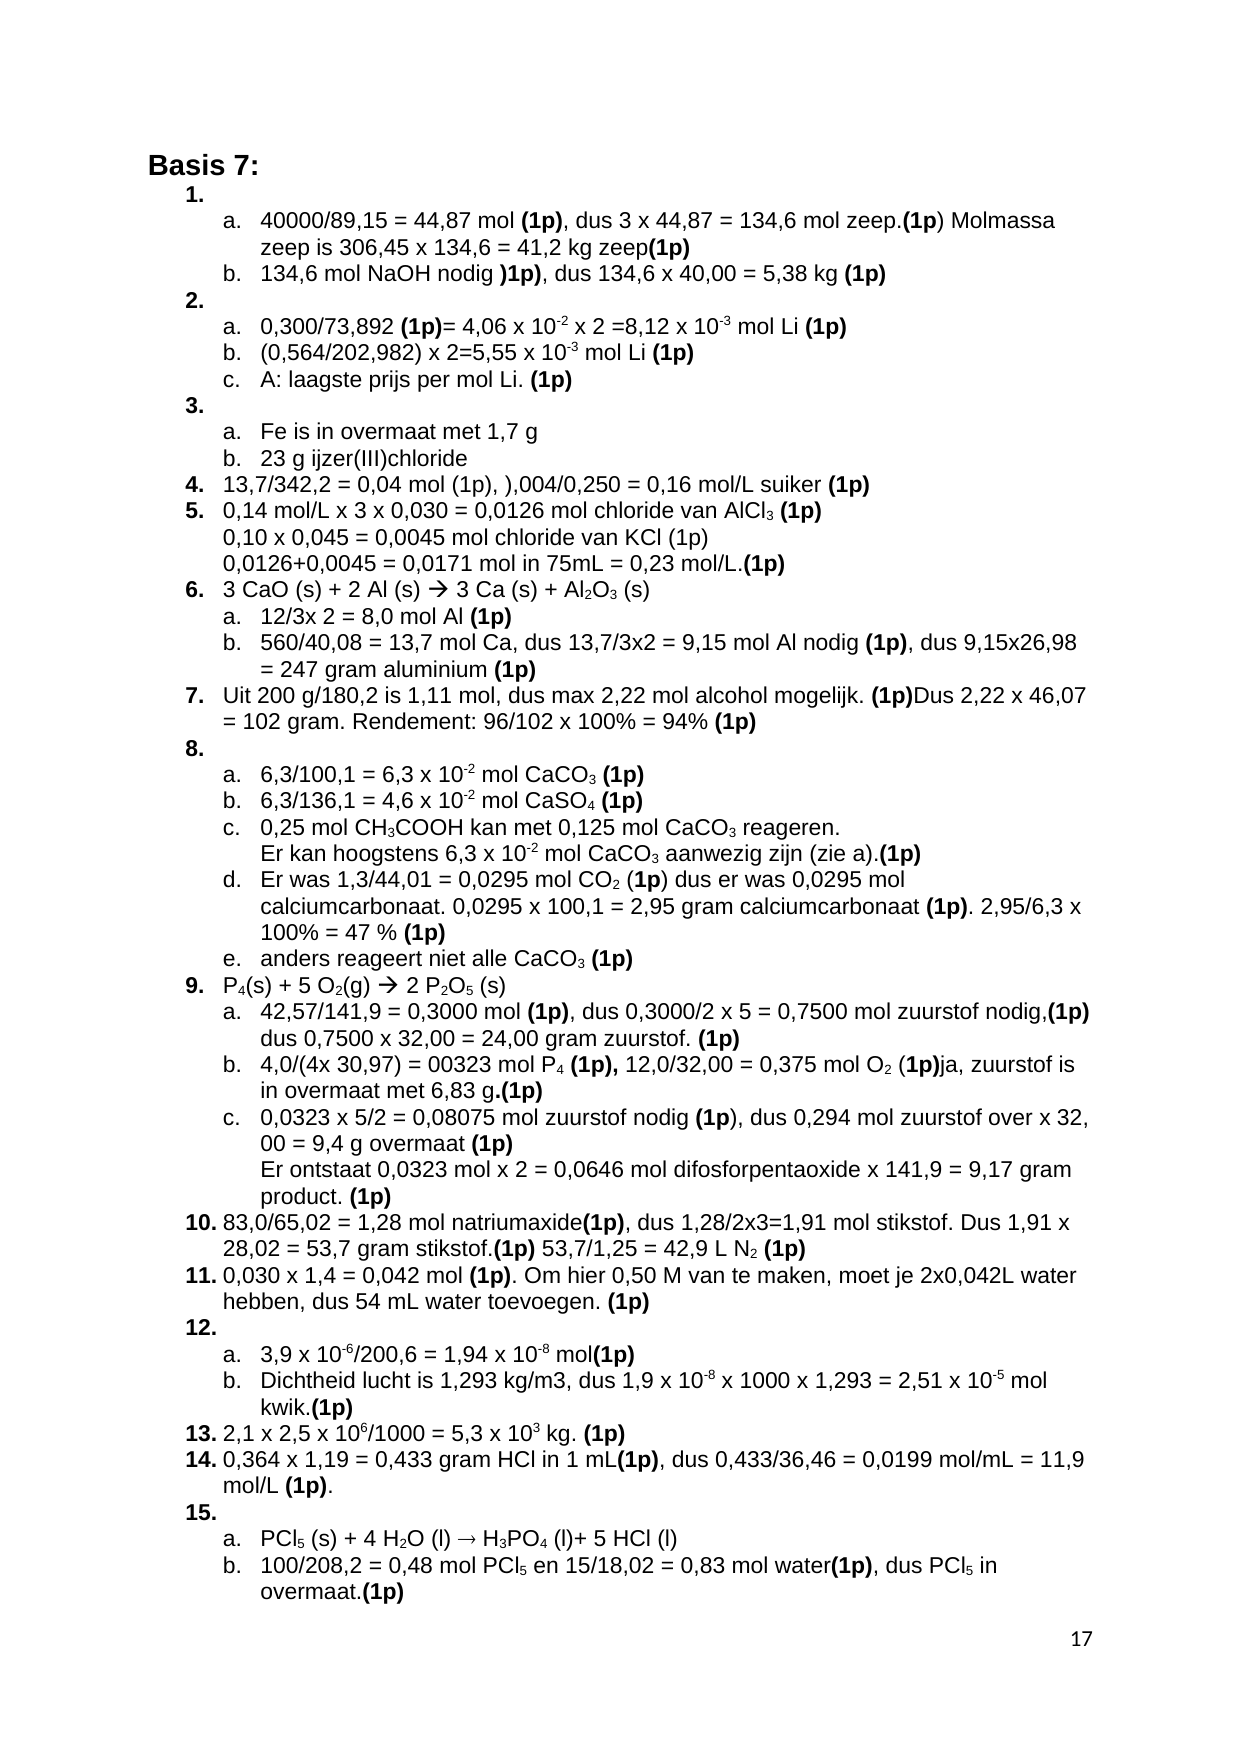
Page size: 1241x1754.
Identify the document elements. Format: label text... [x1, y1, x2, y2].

list 0,14 mol/L x 3 x 0,030 = 0,0126 mol chloride van AlCl3 (1p) [185, 497, 1093, 524]
list PCl5 (s) + 4 H2O (l) H3PO4 (l)+ 5 HCl (l) [223, 1525, 1093, 1552]
list ijzer(III)chloride [223, 445, 1093, 471]
text 0,0126+0,0045 = 0,0171 mol in 75mL = 0,23 mol/L.(1p) [223, 550, 1093, 576]
list anders reageert niet alle CaCO3 (1p) [223, 945, 1093, 972]
list 0,0323 x 5/2 = 0,08075 mol zuurstof nodig (1p), dus 0,294 mol zuurstof over x 32, 00 = 9,4 g overmaat (1p) [223, 1103, 1093, 1156]
list 12/3x 2 = 8,0 mol Al (1p) [223, 603, 1093, 629]
list 42,57/141,9 = 0,3000 mol (1p), dus 0,3000/2 x 5 = 0,7500 mol zuurstof nodig,(1p) dus 0,7500 x 32,00 = zuurstof. (1p) [223, 998, 1093, 1051]
text 0,10 x 0,045 = 0,0045 mol chloride van KCl (1p) [223, 524, 1093, 550]
list 13,7/342,2 = 0,04 mol (1p), ),004/0,250 = 0,16 mol/L suiker (1p) [185, 471, 1093, 497]
list 100/208,2 = 0,48 mol PCl5 en 15/18,02 = 0,83 mol water(1p), dus PCl5 in overmaat.(1p) [223, 1552, 1093, 1604]
list (0,564/202,982) x 2=5,55 x 10-3 mol Li (1p) [223, 339, 1093, 366]
list 134,6 mol NaOH nodig )1p), dus 134,6 x 40,00 = [223, 260, 1093, 287]
list Dichtheid lucht is 1,293 kg/m3, dus 1,9 x 10-8 x 1000 x 1,293 = 2,51 x 10-5 mol kwik.(1p) [223, 1367, 1093, 1420]
list 0,25 mol CH3COOH kan met 0,125 mol CaCO3 reageren. [223, 814, 1093, 840]
list 2,1 x 2,5 x 106/1000 = 5,3 x . (1p) [185, 1420, 1093, 1446]
list 4,0/(4x 30,97) = 00323 mol P4 (1p), 12,0/32,00 = 0,375 mol O2 (1p)ja, zuurstof is in overmaat met .(1p) [223, 1051, 1093, 1103]
list P4(s) + 5 O2(g) 2 P2O5 (s) [185, 972, 1093, 998]
list A: laagste prijs per mol Li. (1p) [223, 366, 1093, 392]
list 0,300/73,892 (1p)= 4,06 x 10-2 x 2 =8,12 x 10-3 mol Li (1p) [223, 313, 1093, 339]
text Basis 7: [148, 148, 1093, 181]
list Fe is in overmaat met [223, 418, 1093, 445]
list 0,030 x 1,4 = 0,042 mol (1p). Om hier 0,50 M van te maken, moet je 2x0,042L water hebben, dus 54 mL water toevoegen. (1p) [185, 1262, 1093, 1314]
text Er kan hoogstens 6,3 x 10-2 mol CaCO3 aanwezig zijn (zie a).(1p) [260, 840, 1093, 866]
list 6,3/100,1 = 6,3 x 10-2 mol CaCO3 (1p) [223, 761, 1093, 787]
list Er was 1,3/44,01 = 0,0295 mol CO2 (1p) dus er was 0,0295 mol calciumcarbonaat. 0,0295 x 100,1 = 2,95 gram calciumcarbonaat (1p). 2,95/6,3 x 100% = 47 % (1p) [223, 866, 1093, 945]
text Er ontstaat 0,0323 mol x 2 = 0,0646 mol difosforpentaoxide x 141,9 = 9,17 gram product. (1p) [260, 1156, 1093, 1209]
list 0,364 x 1,19 = 0,433 gram HCl in 1 mL(1p), dus 0,433/36,46 = 0,0199 mol/mL = 11,9 mol/L (1p). [185, 1446, 1093, 1499]
list 40000/89,15 = 44,87 mol (1p), dus 3 x 44,87 = 134,6 mol zeep.(1p) Molmassa zeep is 306,45 x 134,6 = 41,2 kg zeep(1p) [223, 207, 1093, 260]
list 3 CaO (s) + 2 Al (s) 3 Ca (s) + Al2O3 (s) [185, 576, 1093, 603]
list 3,9 x 10-6/200,6 = 1,94 x 10-8 mol(1p) [223, 1341, 1093, 1367]
list 6,3/136,1 = 4,6 x 10-2 mol CaSO4 (1p) [223, 787, 1093, 814]
list 83,0/65,02 = 1,28 mol natriumaxide(1p), dus 1,28/2x3=1,91 mol stikstof. Dus 1,91 x 28,02 = 53,7 gram stikstof.(1p) 53,7/1,25 = 42,9 L N2 (1p) [185, 1209, 1093, 1262]
list 560/40,08 = 13,7 mol Ca, dus 13,7/3x2 = 9,15 mol Al nodig (1p), dus 9,15x26,98 = 247 gram aluminium (1p) [223, 629, 1093, 682]
list Uit 200 g/180,2 is 1,11 mol, dus max 2,22 mol alcohol mogelijk. (1p)Dus 2,22 x 46,07 = 102 gram. Rendement: 96/102 x 100% = 94% (1p) [185, 682, 1093, 734]
